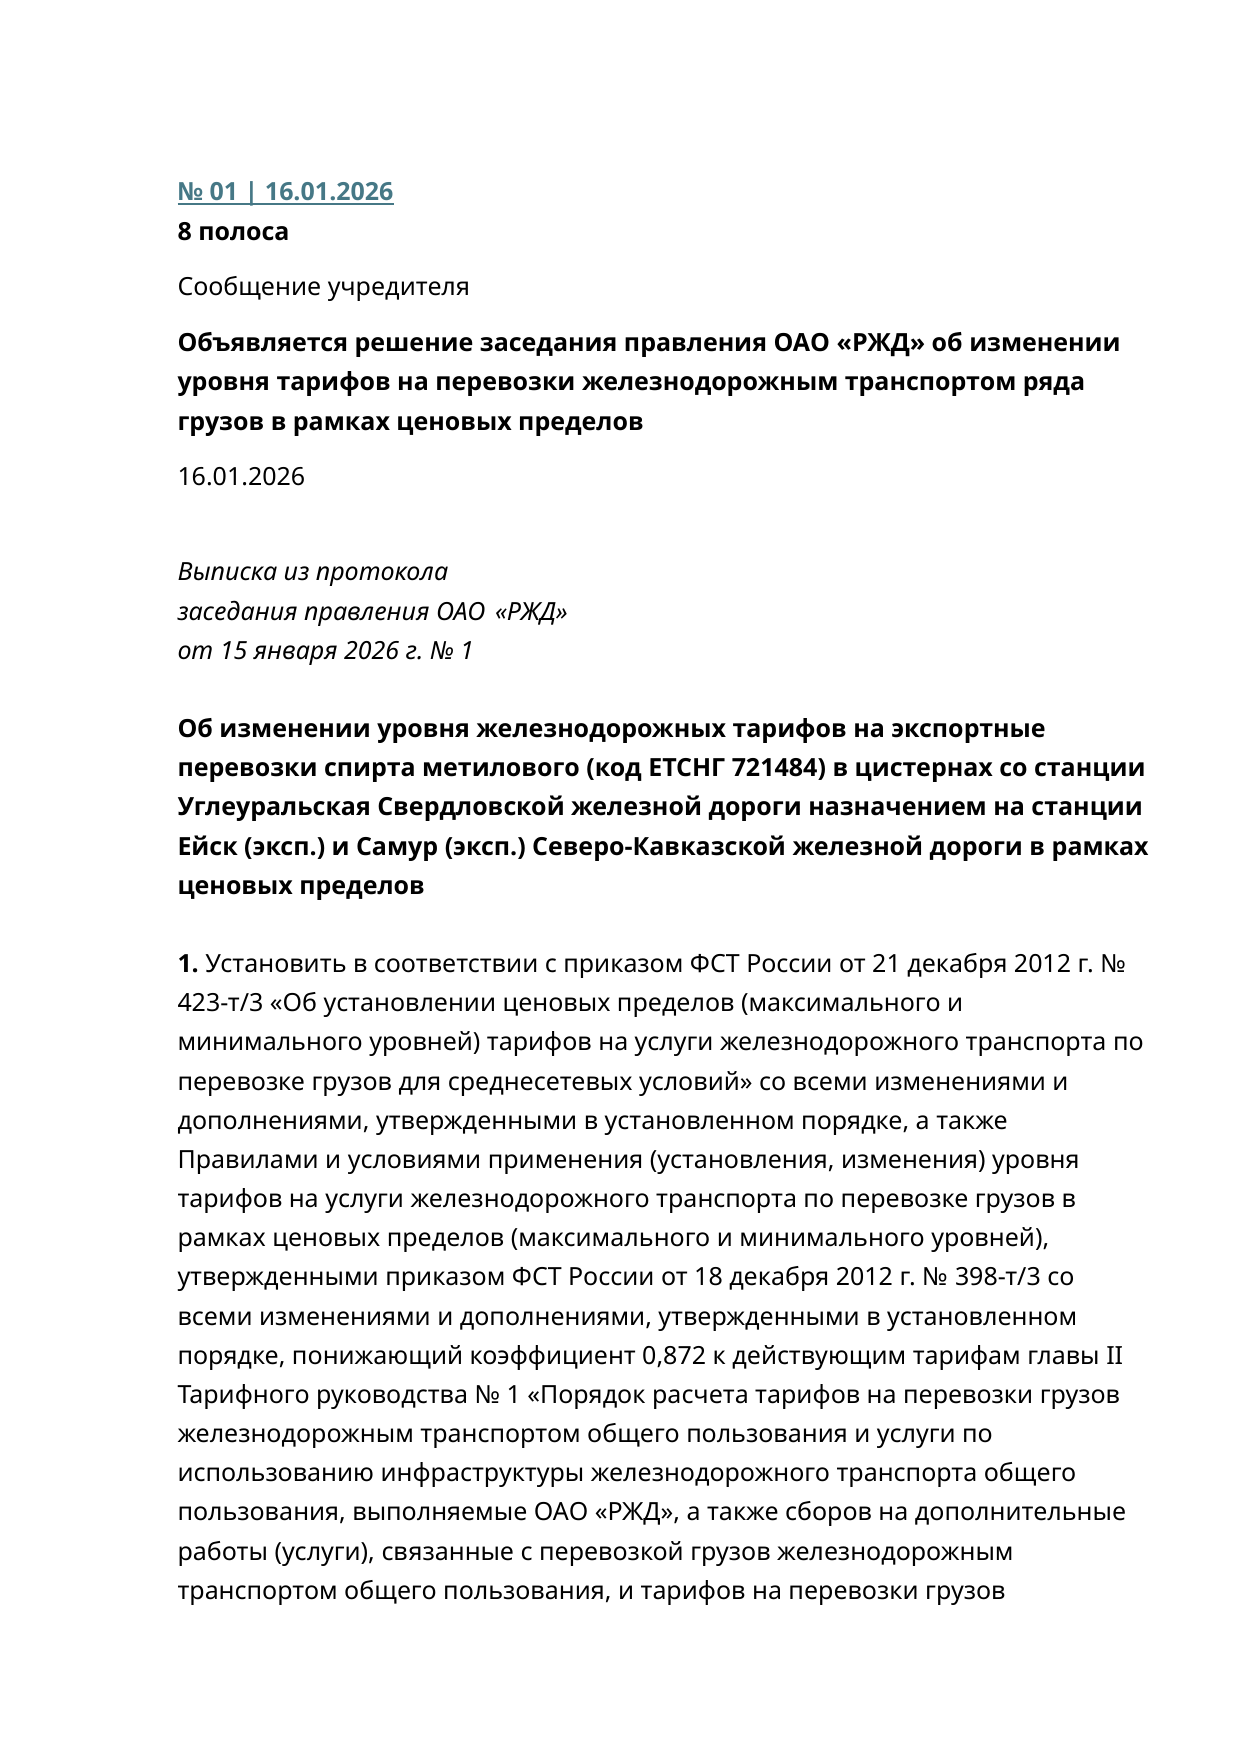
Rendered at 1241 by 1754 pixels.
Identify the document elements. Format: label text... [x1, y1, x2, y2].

text 16.01.2026 [177, 459, 1152, 493]
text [177, 515, 1152, 1606]
text Объявляется решение заседания правления ОАО «РЖД» об изменении уровня тарифов на перевозки железнодорожным транспортом ряда грузов в рамках ценовых пределов [177, 325, 1152, 437]
text № 01 | 16.01.2026 8 полоса [177, 174, 1152, 247]
text Сообщение учредителя [177, 269, 1152, 303]
